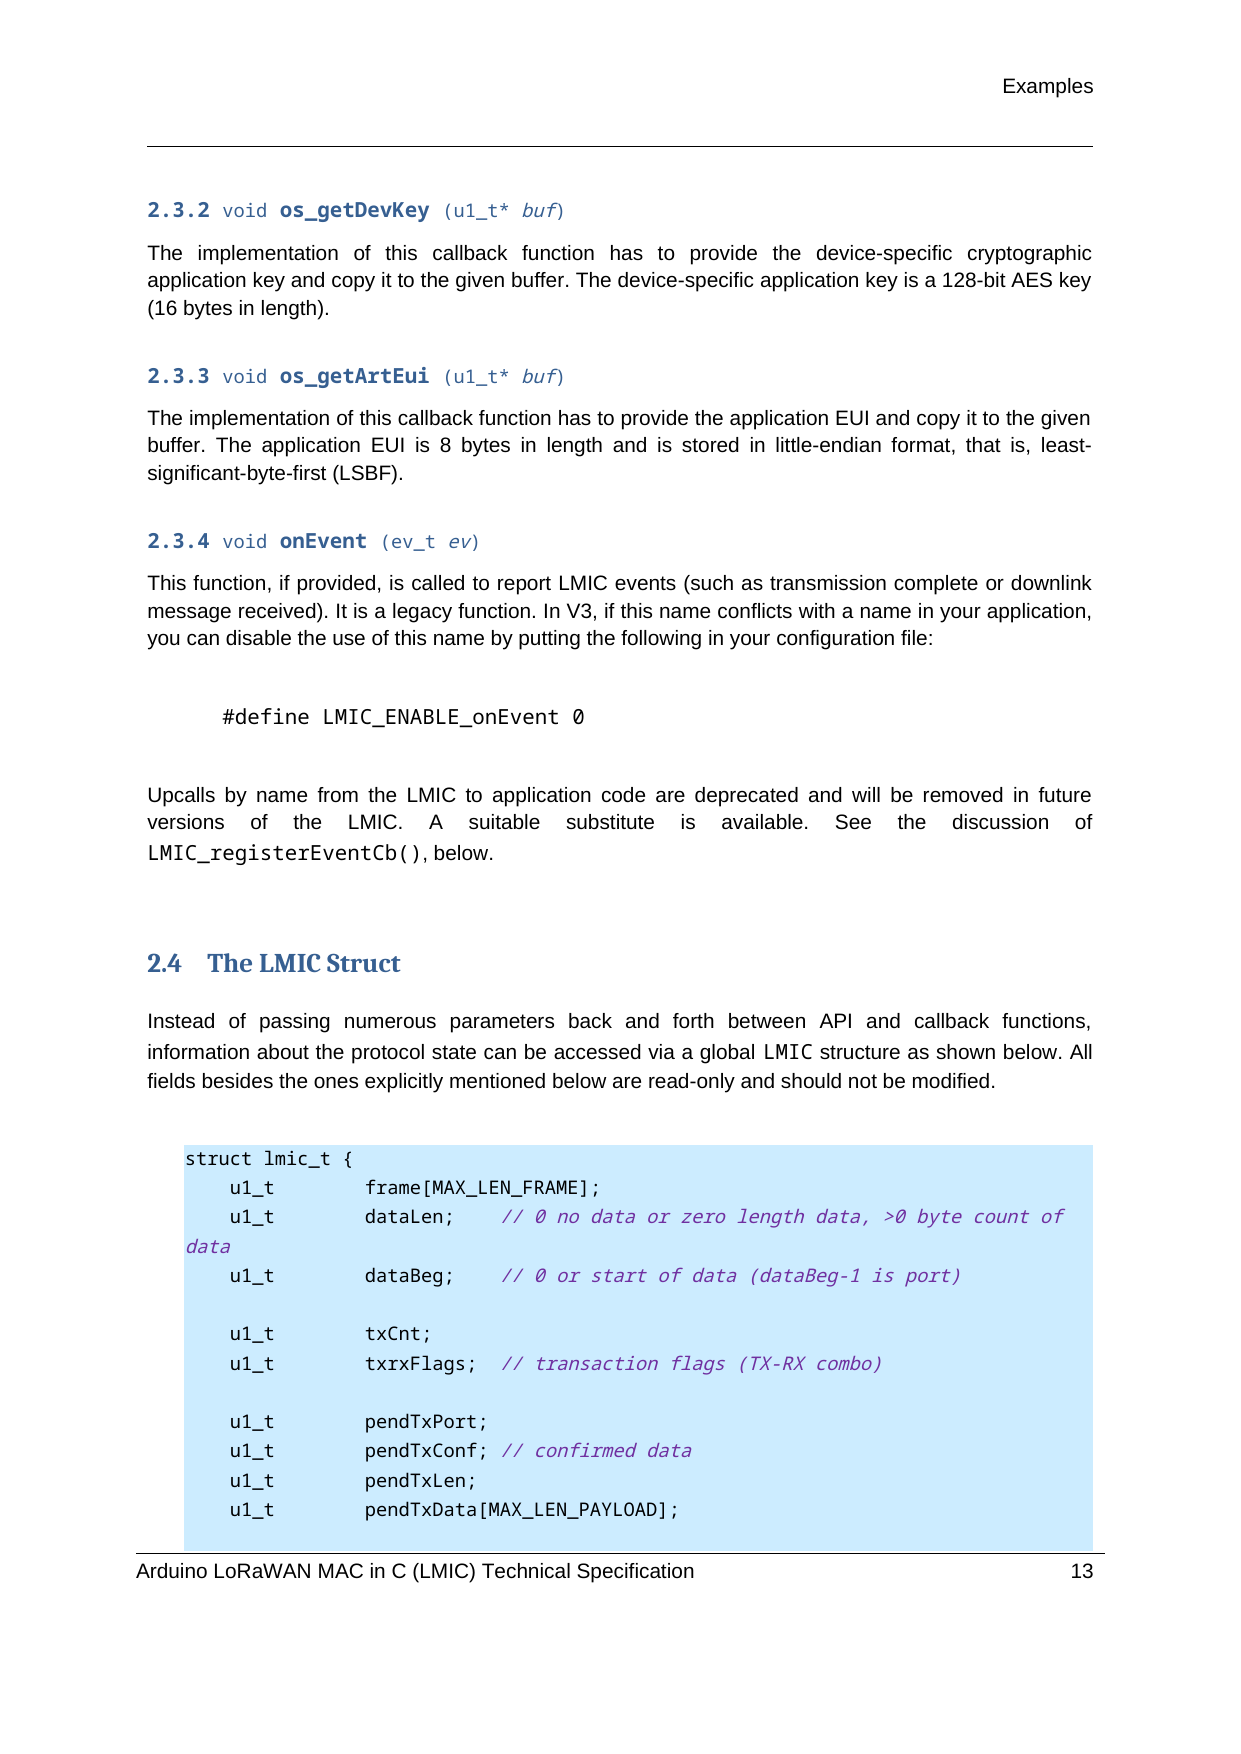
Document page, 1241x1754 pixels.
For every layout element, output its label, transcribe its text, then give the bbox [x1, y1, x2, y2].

subtitle void os_getDevKey (u1_t* buf) [147, 196, 1093, 224]
text The implementation of this callback function has to provide the device-specific cryptographic application key and copy it to the given buffer. The device-specific application key is a 128-bit AES key (16 bytes in length). [147, 241, 1093, 320]
list u1_t pendTxLen; [184, 1467, 1093, 1493]
subtitle The LMIC Struct [147, 948, 1093, 979]
list struct lmic_t { [184, 1145, 1093, 1171]
text Instead of passing numerous parameters back and forth between API and callback functions, information about the protocol state can be accessed via a global LMIC structure as shown below. All fields besides the ones explicitly mentioned below are read-only and should not be modified. [147, 1009, 1093, 1093]
list u1_t pendTxPort; [184, 1408, 1093, 1434]
list u1_t pendTxConf; // confirmed data [184, 1438, 1093, 1463]
text Upcalls by name from the LMIC to application code are deprecated and will be removed in future versions of the LMIC. A suitable substitute is available. See the discussion of LMIC_registerEventCb(), below. [147, 783, 1093, 867]
list u1_t txCnt; [184, 1321, 1093, 1346]
list #define LMIC_ENABLE_onEvent 0 [222, 702, 1093, 730]
list u1_t pendTxData[MAX_LEN_PAYLOAD]; [184, 1496, 1093, 1522]
list u1_t frame[MAX_LEN_FRAME]; [184, 1174, 1093, 1200]
subtitle void os_getArtEui (u1_t* buf) [147, 361, 1093, 389]
list u1_t dataBeg; // 0 or start of data (dataBeg-1 is port) [184, 1262, 1093, 1288]
list u1_t txrxFlags; // transaction flags (TX-RX combo) [184, 1350, 1093, 1376]
text The implementation of this callback function has to provide the application EUI and copy it to the given buffer. The application EUI is 8 bytes in length and is stored in little-endian format, that is, least-significant-byte-first (LSBF). [147, 406, 1093, 485]
text This function, if provided, is called to report LMIC events (such as transmission complete or downlink message received). It is a legacy function. In V3, if this name conflicts with a name in your application, you can disable the use of this name by putting the following in your configuration file: [147, 571, 1093, 650]
subtitle void onEvent (ev_t ev) [147, 526, 1093, 554]
list u1_t dataLen; // 0 no data or zero length data, >0 byte count of data [184, 1204, 1093, 1258]
